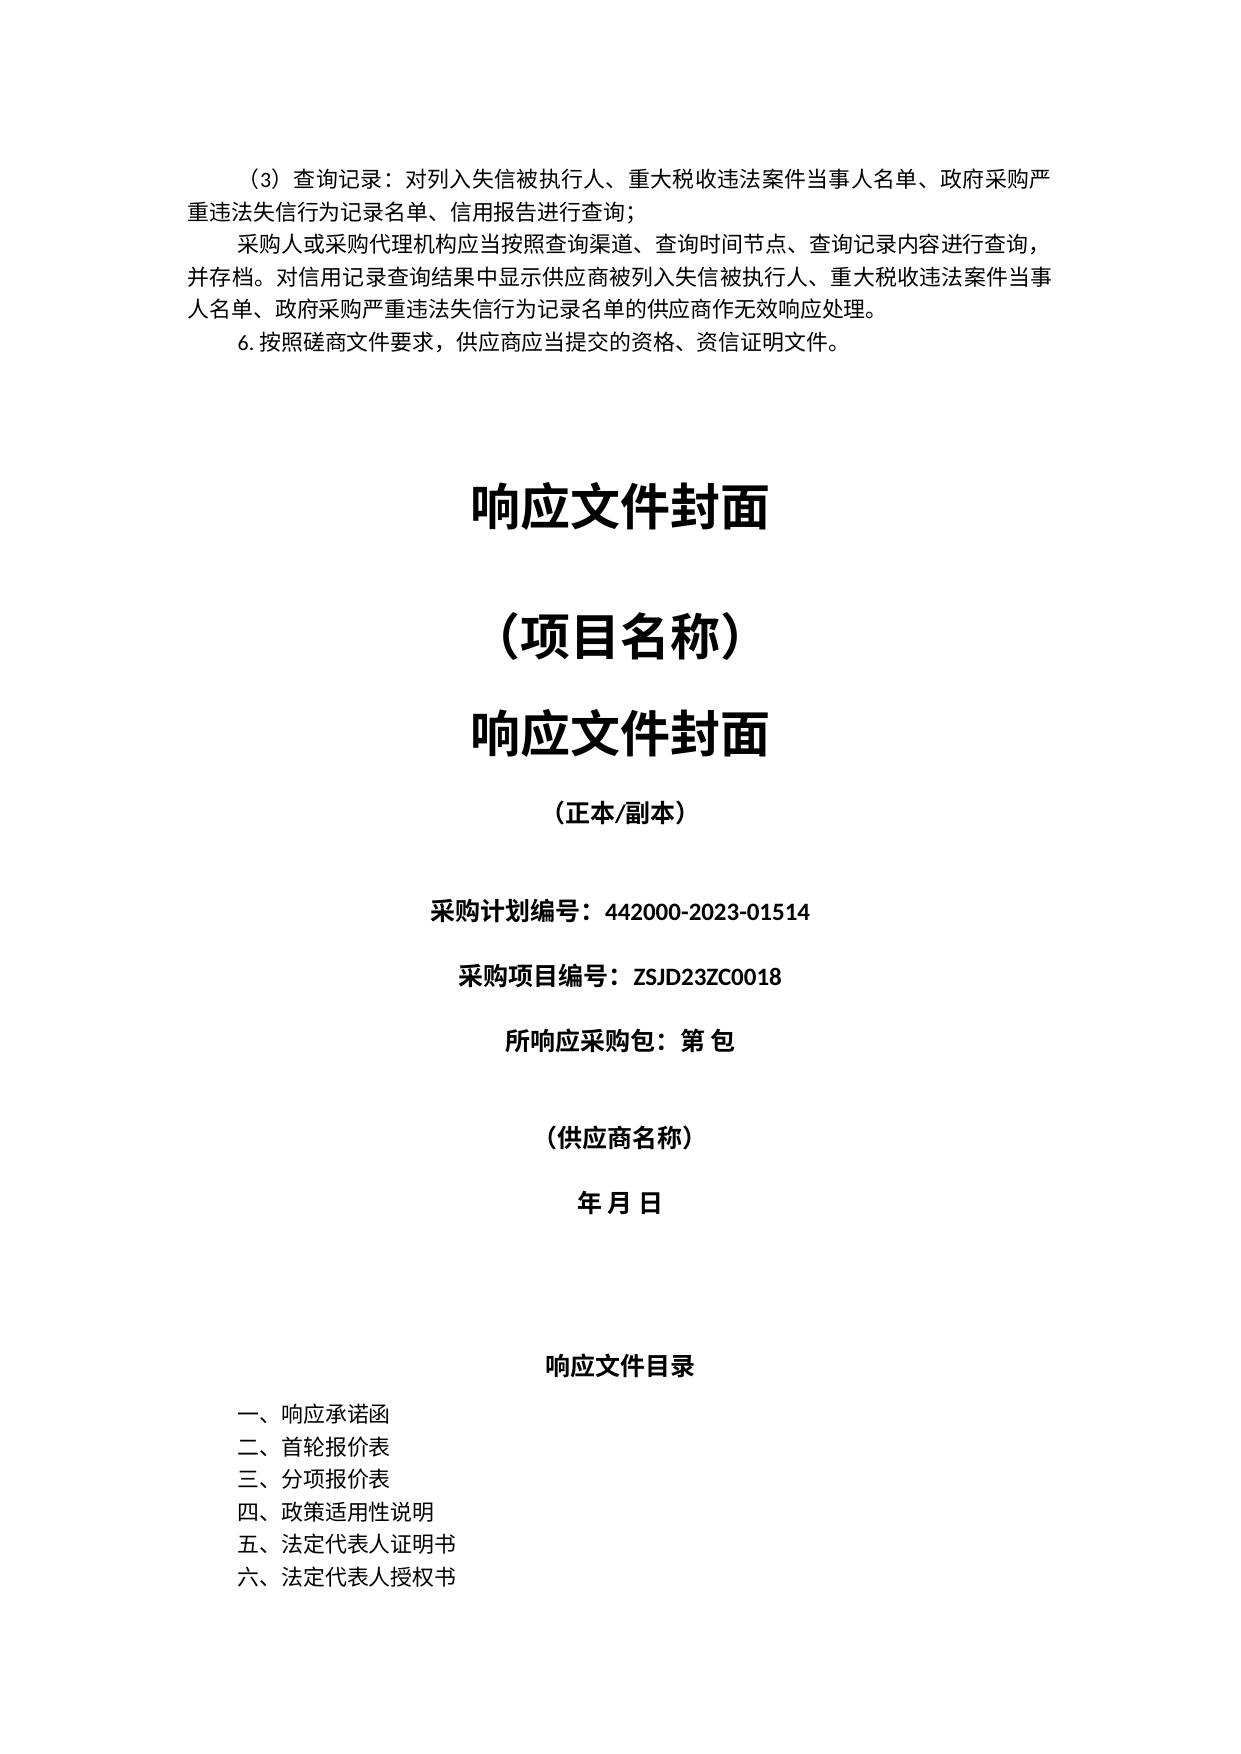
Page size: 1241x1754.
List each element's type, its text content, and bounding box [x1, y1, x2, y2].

text 6. 按照磋商文件要求，供应商应当提交的资格、资信证明文件。 [187, 324, 1053, 357]
text （3）查询记录：对列入失信被执行人、重大税收违法案件当事人名单、政府采购严重违法失信行为记录名单、信用报告进行查询； [187, 162, 1053, 227]
text （项目名称） [187, 584, 1053, 682]
text 响应文件目录 [187, 1332, 1053, 1397]
text 六、法定代表人授权书 [187, 1559, 1053, 1592]
text 三、分项报价表 [187, 1462, 1053, 1494]
text 年 月 日 [187, 1169, 1053, 1234]
text 所响应采购包：第 包 [187, 1007, 1053, 1072]
text 二、首轮报价表 [187, 1429, 1053, 1462]
text （供应商名称） [187, 1104, 1053, 1169]
text 采购项目编号：ZSJD23ZC0018 [187, 942, 1053, 1007]
text 响应文件封面 [187, 454, 1053, 552]
text 响应文件封面 [187, 682, 1053, 779]
text （正本/副本） [187, 779, 1053, 844]
text 四、政策适用性说明 [187, 1494, 1053, 1527]
text 采购人或采购代理机构应当按照查询渠道、查询时间节点、查询记录内容进行查询，并存档。对信用记录查询结果中显示供应商被列入失信被执行人、重大税收违法案件当事人名单、政府采购严重违法失信行为记录名单的供应商作无效响应处理。 [187, 227, 1053, 324]
text 采购计划编号：442000-2023-01514 [187, 877, 1053, 942]
text 五、法定代表人证明书 [187, 1527, 1053, 1559]
text 一、响应承诺函 [187, 1397, 1053, 1429]
